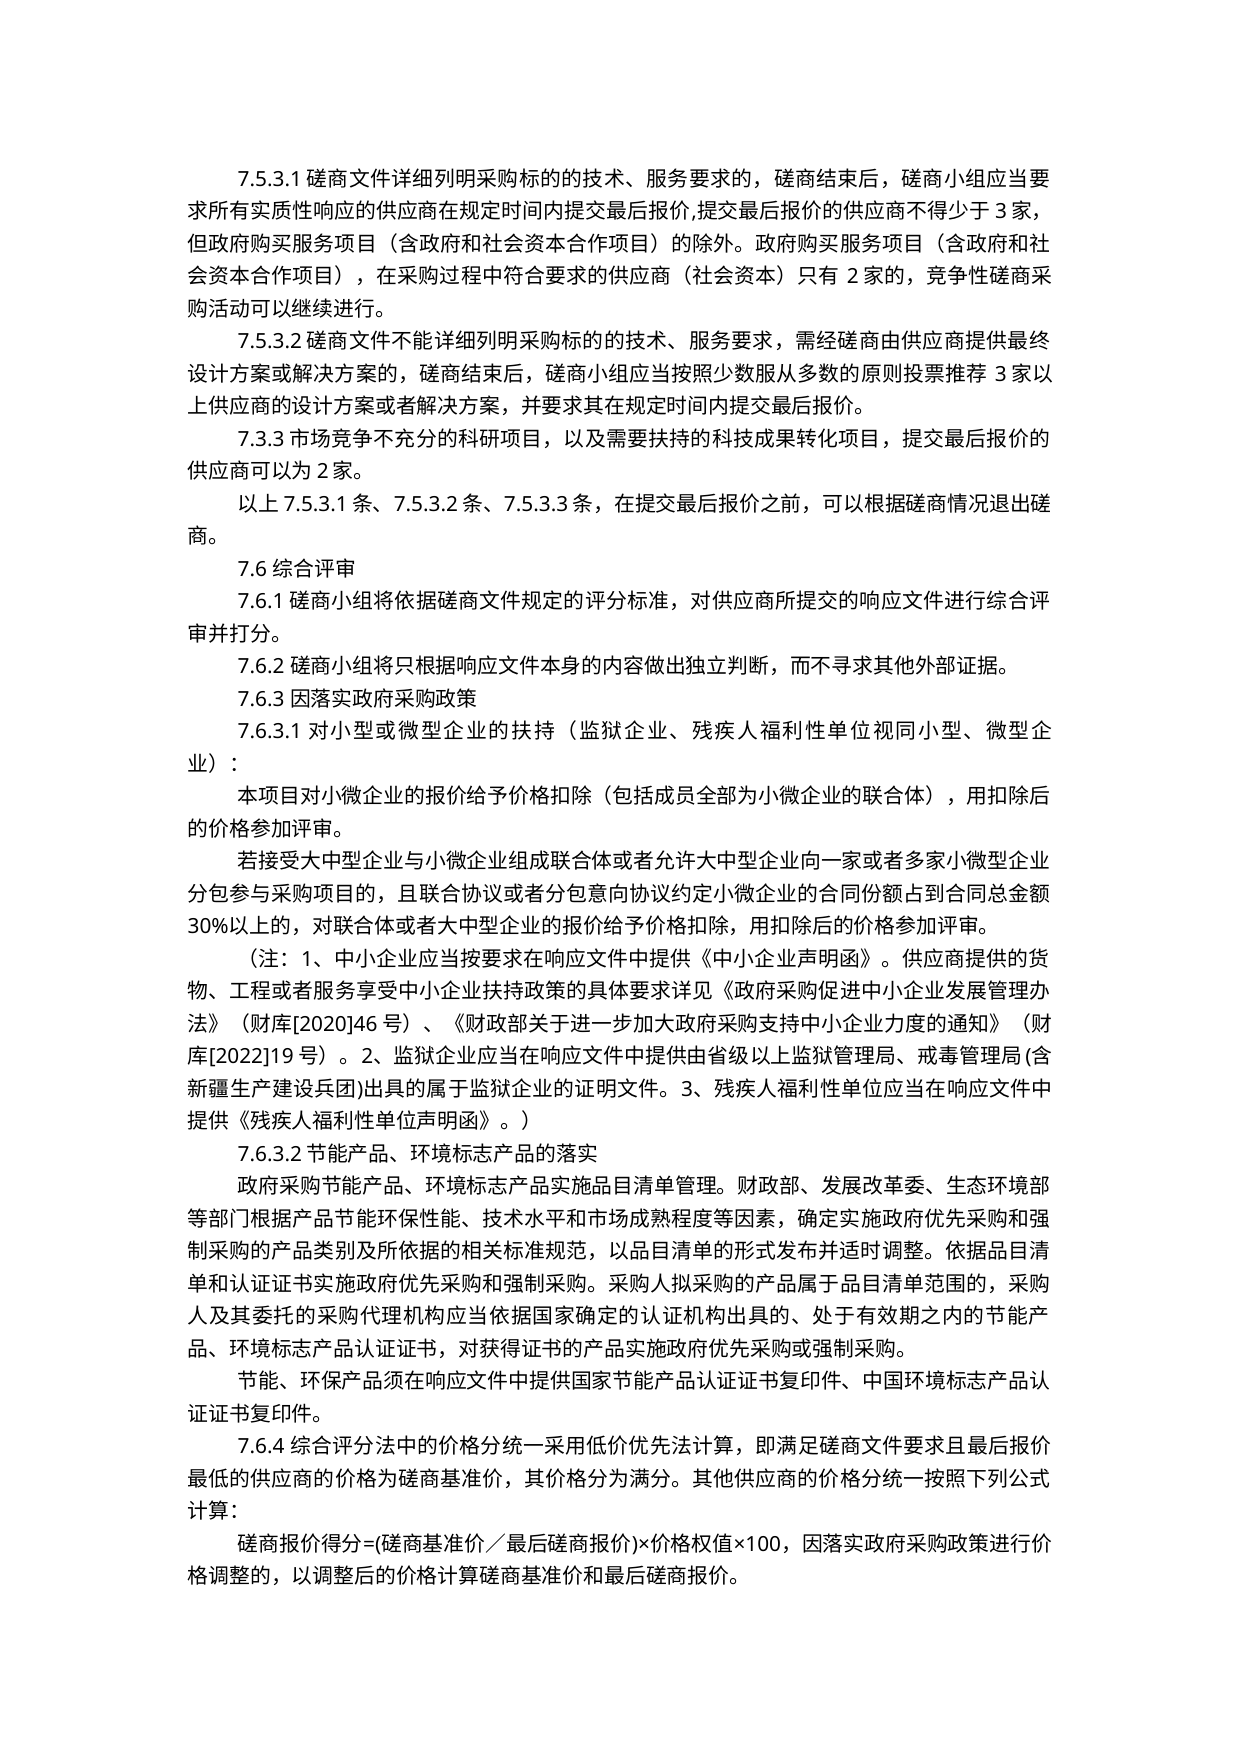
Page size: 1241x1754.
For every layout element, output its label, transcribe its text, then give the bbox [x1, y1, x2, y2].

text 7.6.3 因落实政府采购政策 [187, 682, 1053, 714]
text 本项目对小微企业的报价给予价格扣除（包括成员全部为小微企业的联合体），用扣除后的价格参加评审。 [187, 779, 1053, 844]
text 7.5.3.1磋商文件详细列明采购标的的技术、服务要求的，磋商结束后，磋商小组应当要求所有实质性响应的供应商在规定时间内提交最后报价,提交最后报价的供应商不得少于3家，但政府购买服务项目（含政府和社会资本合作项目）的除外。政府购买服务项目（含政府和社会资本合作项目），在采购过程中符合要求的供应商（社会资本）只有2家的，竞争性磋商采购活动可以继续进行。 [187, 162, 1053, 324]
text 7.6.4 综合评分法中的价格分统一采用低价优先法计算，即满足磋商文件要求且最后报价最低的供应商的价格为磋商基准价，其价格分为满分。其他供应商的价格分统一按照下列公式计算： [187, 1429, 1053, 1527]
text 7.6.1磋商小组将依据磋商文件规定的评分标准，对供应商所提交的响应文件进行综合评审并打分。 [187, 584, 1053, 649]
text 7.5.3.2磋商文件不能详细列明采购标的的技术、服务要求，需经磋商由供应商提供最终设计方案或解决方案的，磋商结束后，磋商小组应当按照少数服从多数的原则投票推荐3家以上供应商的设计方案或者解决方案，并要求其在规定时间内提交最后报价。 [187, 324, 1053, 422]
text 以上7.5.3.1条、7.5.3.2条、7.5.3.3条，在提交最后报价之前，可以根据磋商情况退出磋商。 [187, 487, 1053, 552]
text 若接受大中型企业与小微企业组成联合体或者允许大中型企业向一家或者多家小微型企业分包参与采购项目的，且联合协议或者分包意向协议约定小微企业的合同份额占到合同总金额30%以上的，对联合体或者大中型企业的报价给予价格扣除，用扣除后的价格参加评审。 [187, 844, 1053, 942]
text （注：1、中小企业应当按要求在响应文件中提供《中小企业声明函》。供应商提供的货物、工程或者服务享受中小企业扶持政策的具体要求详见《政府采购促进中小企业发展管理办法》（财库[2020]46号）、《财政部关于进一步加大政府采购支持中小企业力度的通知》（财库[2022]19号）。2、监狱企业应当在响应文件中提供由省级以上监狱管理局、戒毒管理局(含新疆生产建设兵团)出具的属于监狱企业的证明文件。3、残疾人福利性单位应当在响应文件中提供《残疾人福利性单位声明函》。） [187, 942, 1053, 1137]
text 磋商报价得分=(磋商基准价／最后磋商报价)×价格权值×100，因落实政府采购政策进行价格调整的，以调整后的价格计算磋商基准价和最后磋商报价。 [187, 1527, 1053, 1592]
text 政府采购节能产品、环境标志产品实施品目清单管理。财政部、发展改革委、生态环境部等部门根据产品节能环保性能、技术水平和市场成熟程度等因素，确定实施政府优先采购和强制采购的产品类别及所依据的相关标准规范，以品目清单的形式发布并适时调整。依据品目清单和认证证书实施政府优先采购和强制采购。采购人拟采购的产品属于品目清单范围的，采购人及其委托的采购代理机构应当依据国家确定的认证机构出具的、处于有效期之内的节能产品、环境标志产品认证证书，对获得证书的产品实施政府优先采购或强制采购。 [187, 1169, 1053, 1364]
text 7.6 综合评审 [187, 552, 1053, 584]
text 7.3.3市场竞争不充分的科研项目，以及需要扶持的科技成果转化项目，提交最后报价的供应商可以为2家。 [187, 422, 1053, 487]
text 7.6.2 磋商小组将只根据响应文件本身的内容做出独立判断，而不寻求其他外部证据。 [187, 649, 1053, 682]
text 7.6.3.1对小型或微型企业的扶持（监狱企业、残疾人福利性单位视同小型、微型企业）： [187, 714, 1053, 779]
text 7.6.3.2节能产品、环境标志产品的落实 [187, 1137, 1053, 1169]
text 节能、环保产品须在响应文件中提供国家节能产品认证证书复印件、中国环境标志产品认证证书复印件。 [187, 1364, 1053, 1429]
